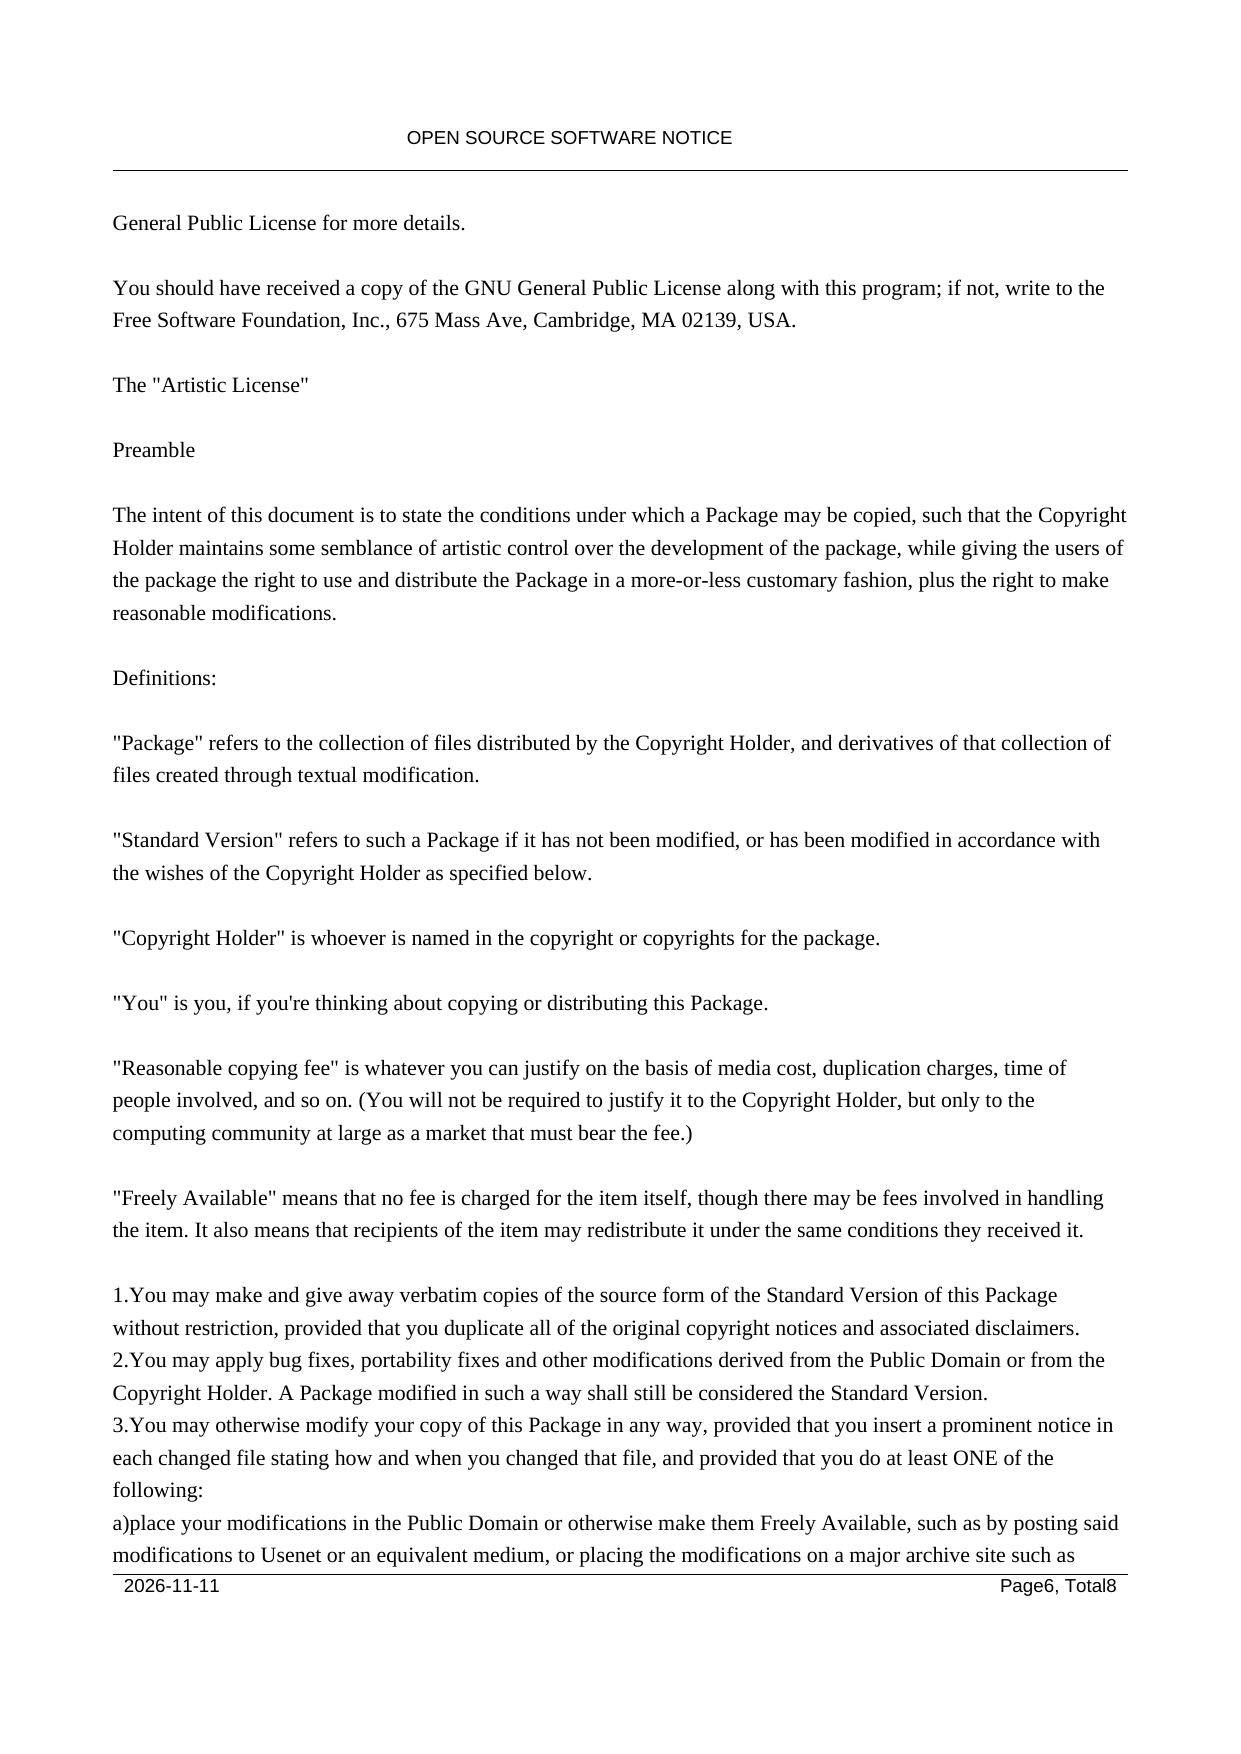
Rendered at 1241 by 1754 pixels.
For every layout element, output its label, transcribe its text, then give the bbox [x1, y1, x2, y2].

text "Standard Version" refers to such a Package if it has not been modified, or has been modified in accordance with the wishes of the Copyright Holder as specified below. [112, 824, 1128, 889]
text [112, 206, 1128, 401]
text "Package" refers to the collection of files distributed by the Copyright Holder, and derivatives of that collection of files created through textual modification. [112, 726, 1128, 791]
text 2.You may apply bug fixes, portability fixes and other modifications derived from the Public Domain or from the Copyright Holder. A Package modified in such a way shall still be considered the Standard Version. [112, 1344, 1128, 1409]
text "Reasonable copying fee" is whatever you can justify on the basis of media cost, duplication charges, time of people involved, and so on. (You will not be required to justify it to the Copyright Holder, but only to the computing community at large as a market that must bear the fee.) [112, 1051, 1128, 1149]
text The intent of this document is to state the conditions under which a Package may be copied, such that the Copyright Holder maintains some semblance of artistic control over the development of the package, while giving the users of the package the right to use and distribute the Package in a more-or-less customary fashion, plus the right to make reasonable modifications. [112, 499, 1128, 629]
text 3.You may otherwise modify your copy of this Package in any way, provided that you insert a prominent notice in each changed file stating how and when you changed that file, and provided that you do at least ONE of the following: [112, 1409, 1128, 1506]
text Preamble [112, 434, 1128, 466]
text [112, 1506, 1128, 1571]
text "You" is you, if you're thinking about copying or distributing this Package. [112, 986, 1128, 1019]
text "Freely Available" means that no fee is charged for the item itself, though there may be fees involved in handling the item. It also means that recipients of the item may redistribute it under the same conditions they received it. [112, 1181, 1128, 1246]
text "Copyright Holder" is whoever is named in the copyright or copyrights for the package. [112, 921, 1128, 954]
text 1.You may make and give away verbatim copies of the source form of the Standard Version of this Package without restriction, provided that you duplicate all of the original copyright notices and associated disclaimers. [112, 1279, 1128, 1344]
text Definitions: [112, 661, 1128, 694]
